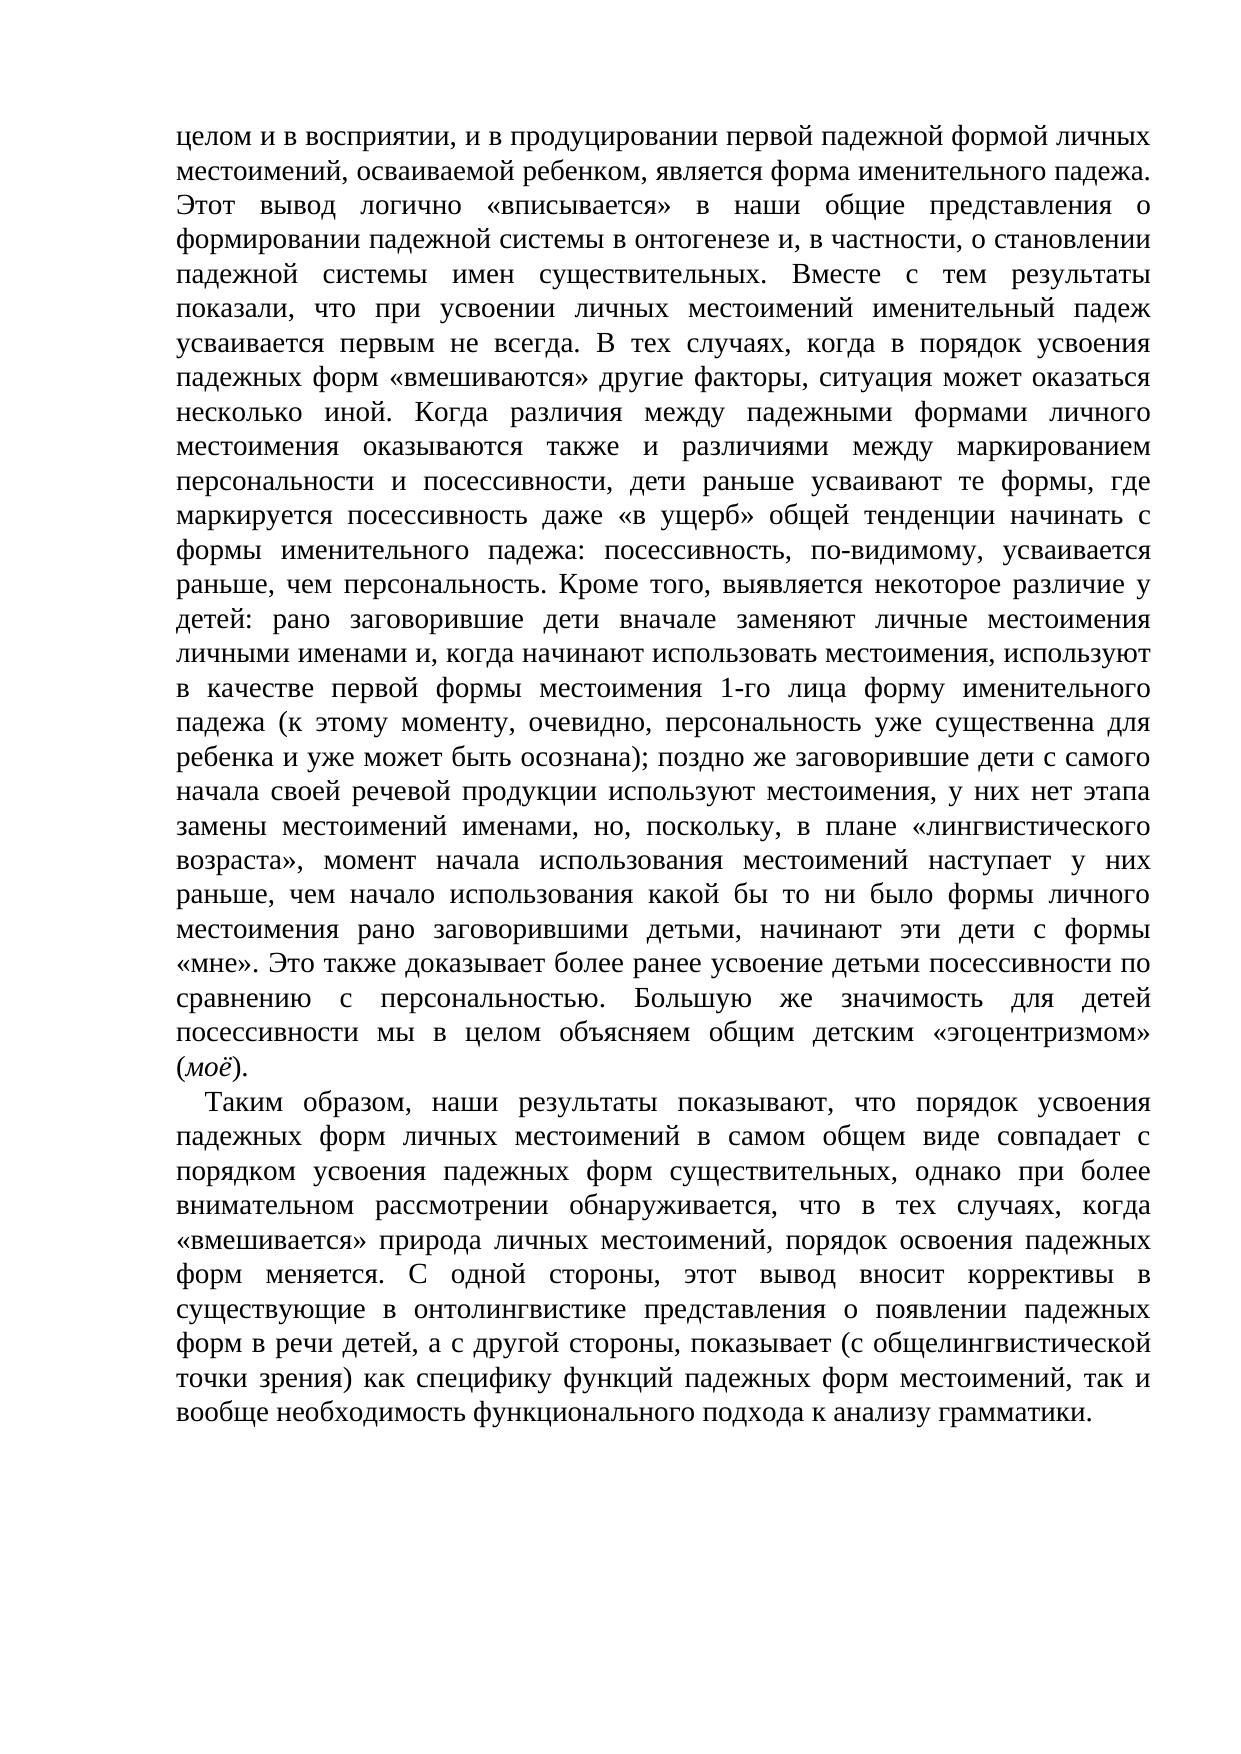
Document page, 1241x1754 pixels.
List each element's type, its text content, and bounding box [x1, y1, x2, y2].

text Таким образом, наши результаты показывают, что порядок усвоения падежных форм личных местоимений в самом общем виде совпадает с порядком усвоения падежных форм существительных, однако при более внимательном рассмотрении обнаруживается, что в тех случаях, когда «вмешивается» природа личных местоимений, порядок освоения падежных форм меняется. С одной стороны, этот вывод вносит коррективы в существующие в онтолингвистике представления о появлении падежных форм в речи детей, а с другой стороны, показывает (с общелингвистической точки зрения) как специфику функций падежных форм местоимений, так и вообще необходимость функционального подхода к анализу грамматики. [176, 1084, 1152, 1428]
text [176, 118, 1152, 1083]
